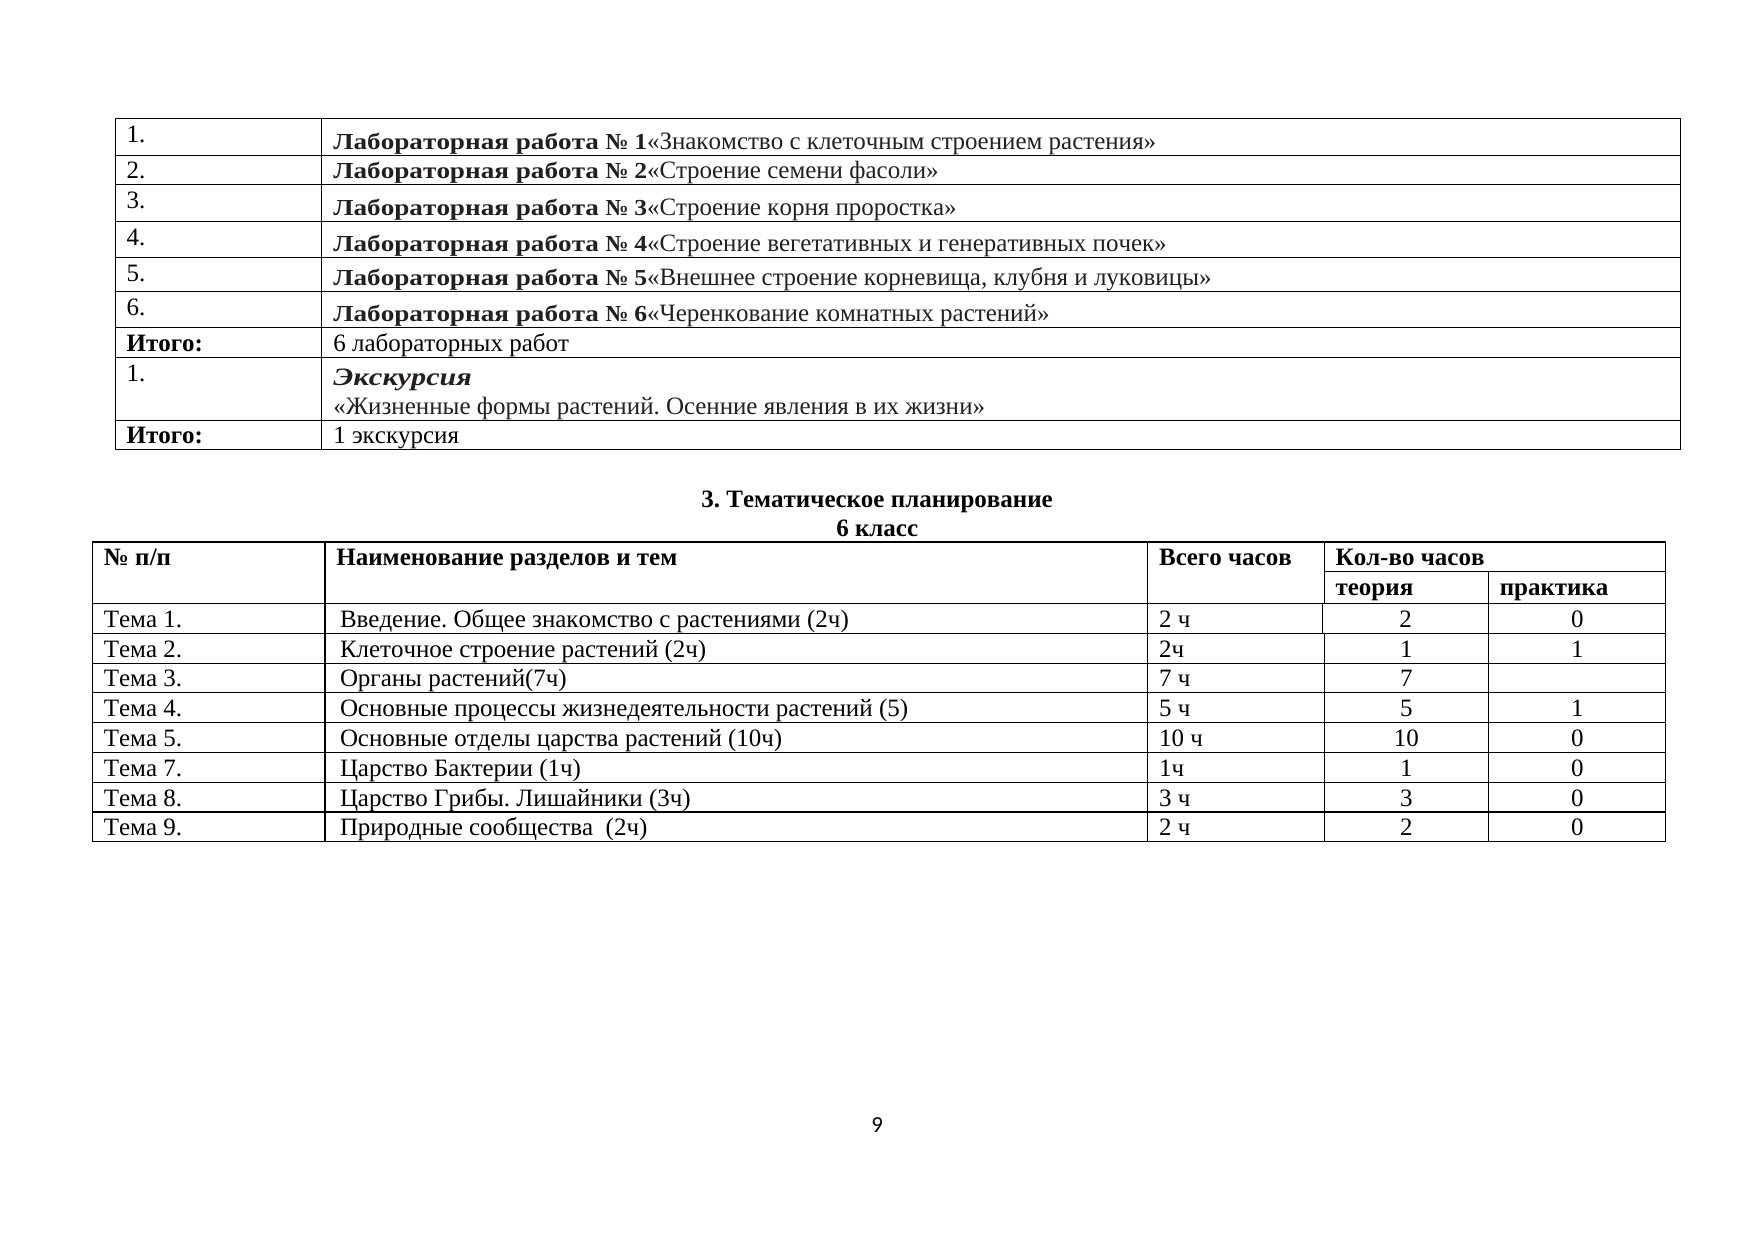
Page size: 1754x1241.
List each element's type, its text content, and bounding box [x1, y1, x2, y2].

table_cell Итого: [116, 421, 321, 449]
table_cell практика [1489, 572, 1665, 603]
table_cell Тема 8. [93, 783, 324, 811]
table_cell 7 [1325, 664, 1488, 692]
table_cell 2 [1325, 813, 1488, 841]
text 6 класс [118, 513, 1636, 541]
table_cell Органы растений(7ч) [326, 664, 1147, 692]
table_cell 1ч [1148, 753, 1324, 782]
table_cell 1 экскурсия [322, 421, 1680, 449]
table_cell Тема 3. [93, 664, 324, 692]
table_cell Лабораторная работа № 3«Строение корня проростка» [322, 185, 1680, 221]
table_cell 5 ч [1148, 693, 1324, 722]
table_cell 5 [1325, 693, 1488, 722]
table_header Всего часов [1148, 543, 1324, 603]
table_cell 0 [1489, 753, 1665, 782]
table_cell 6 лабораторных работ [322, 328, 1680, 357]
table_cell Тема 9. [93, 813, 324, 841]
table_cell Клеточное строение растений (2ч) [326, 634, 1147, 662]
table_cell 5. [116, 258, 321, 291]
table_cell 1 [1489, 634, 1665, 662]
table_cell 3 [1325, 783, 1488, 811]
table_cell Тема 5. [93, 723, 324, 752]
table_cell 10 [1325, 723, 1488, 752]
table_cell Царство Грибы. Лишайники (3ч) [326, 783, 1147, 811]
table_cell Основные процессы жизнедеятельности растений (5) [326, 693, 1147, 722]
table_header Наименование разделов и тем [326, 543, 1147, 603]
table_cell Лабораторная работа № 2«Строение семени фасоли» [322, 156, 1680, 184]
table_cell 1. [116, 119, 321, 154]
table_cell Царство Бактерии (1ч) [326, 753, 1147, 782]
table_cell Основные отделы царства растений (10ч) [326, 723, 1147, 752]
table_cell Экскурсия «Жизненные формы растений. Осенние явления в их жизни» [322, 358, 1680, 419]
table_cell теория [1325, 572, 1488, 603]
table_cell Тема 1. [93, 604, 324, 633]
table_cell 3 ч [1148, 783, 1324, 811]
table_cell Итого: [116, 328, 321, 357]
text 3. Тематическое планирование [118, 484, 1636, 513]
table_cell Тема 4. [93, 693, 324, 722]
table_cell 7 ч [1148, 664, 1324, 692]
table_cell 2 [1323, 604, 1488, 633]
table_header Кол-во часов [1325, 543, 1665, 571]
table_cell 3. [116, 185, 321, 221]
table_header № п/п [93, 543, 324, 603]
table_cell 10 ч [1148, 723, 1324, 752]
table_cell Тема 7. [93, 753, 324, 782]
table_cell 1 [1325, 634, 1488, 662]
table_cell Природные сообщества (2ч) [326, 813, 1147, 841]
table_cell [1489, 664, 1665, 692]
table_cell Тема 2. [93, 634, 324, 662]
table_cell 0 [1489, 783, 1665, 811]
table_cell 1. [116, 358, 321, 419]
table_cell Лабораторная работа № 5«Внешнее строение корневища, клубня и луковицы» [322, 258, 1680, 291]
table_cell 2 ч [1148, 604, 1322, 633]
table_cell 6. [116, 292, 321, 327]
table_cell 0 [1489, 604, 1665, 633]
table_cell 1 [1325, 753, 1488, 782]
table_cell 0 [1489, 813, 1665, 841]
table_cell Лабораторная работа № 4«Строение вегетативных и генеративных почек» [322, 222, 1680, 257]
table_cell 2 ч [1148, 813, 1324, 841]
table_cell 1 [1489, 693, 1665, 722]
table_cell 2ч [1148, 634, 1324, 662]
table_cell 2. [116, 156, 321, 184]
table_cell 0 [1489, 723, 1665, 752]
table_cell 4. [116, 222, 321, 257]
table_cell Лабораторная работа № 1«Знакомство с клеточным строением растения» [322, 119, 1680, 154]
table_cell Введение. Общее знакомство с растениями (2ч) [326, 604, 1147, 633]
table_cell Лабораторная работа № 6«Черенкование комнатных растений» [322, 292, 1680, 327]
